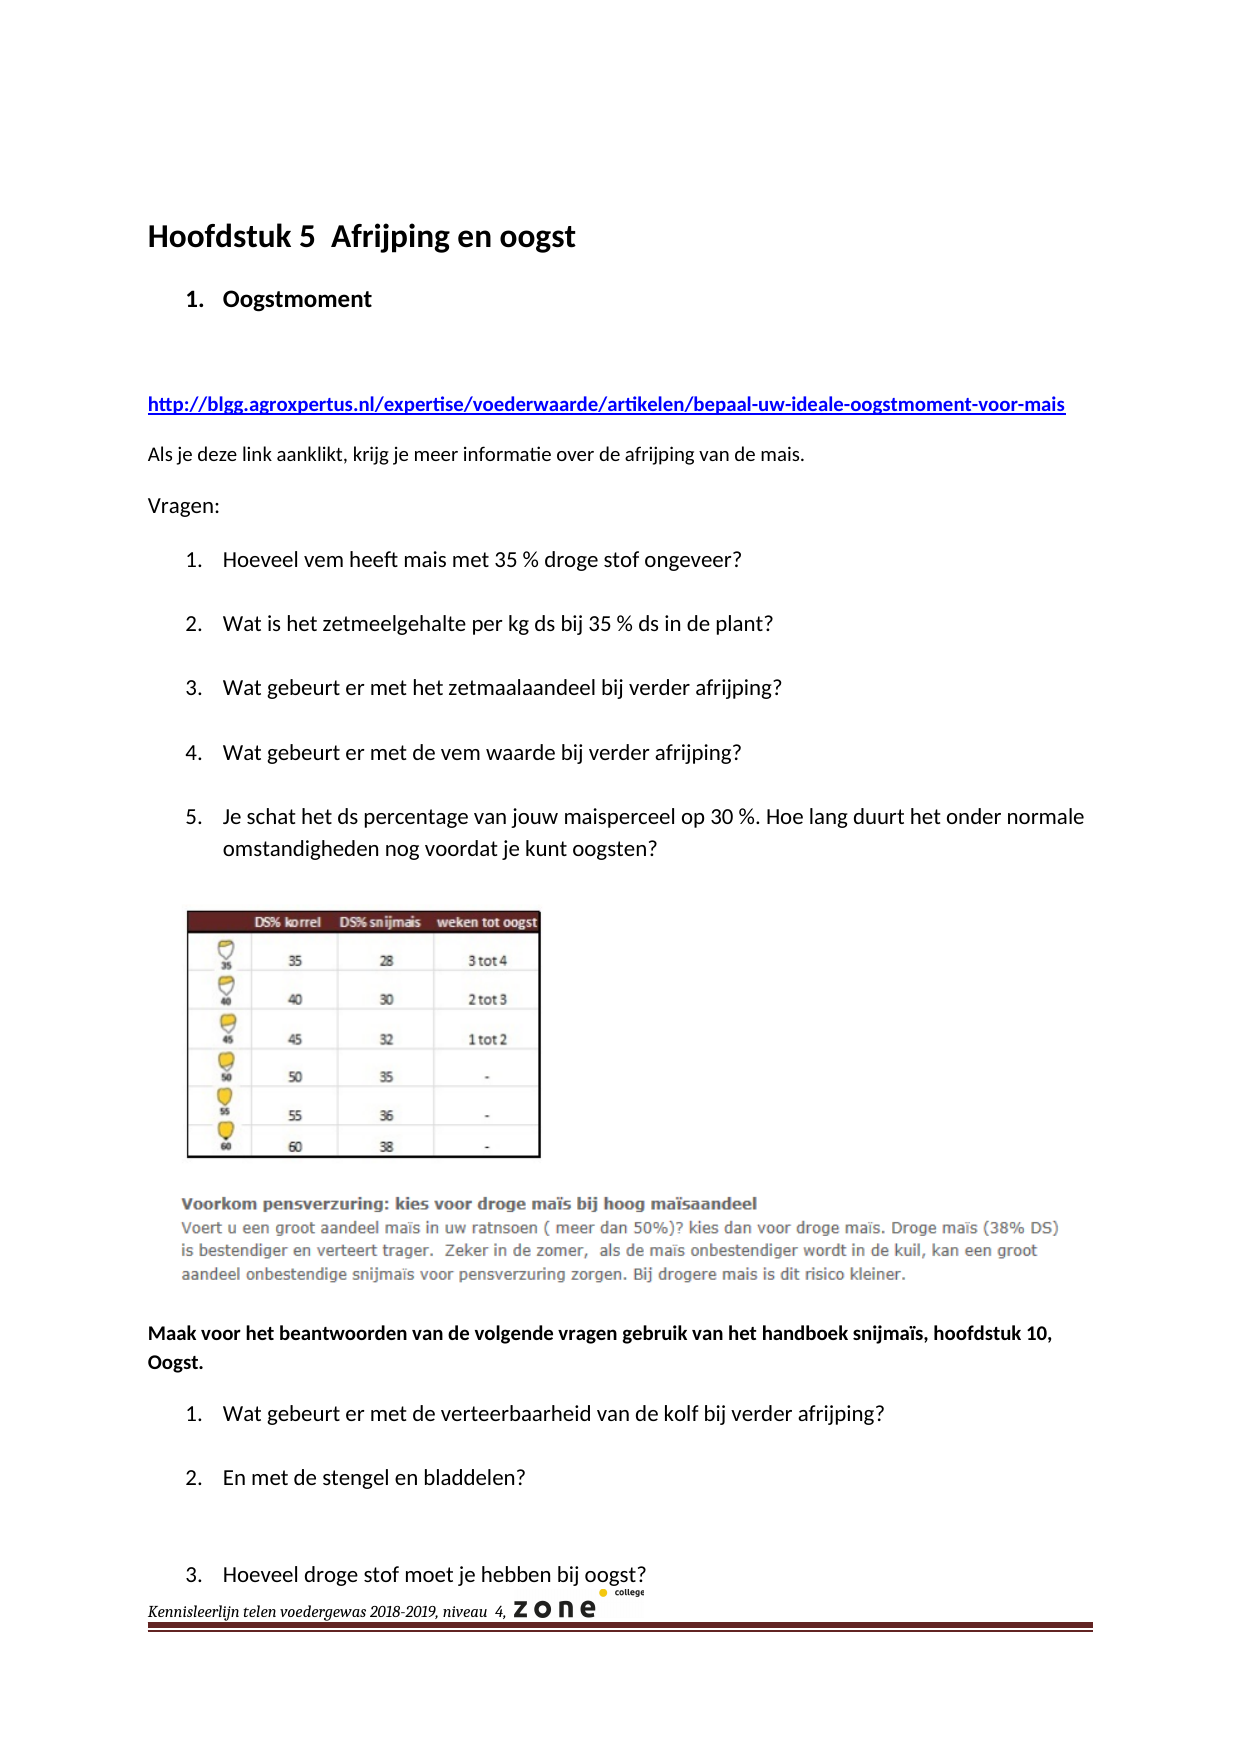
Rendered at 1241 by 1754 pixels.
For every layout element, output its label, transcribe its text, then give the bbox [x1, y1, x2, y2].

list Wat gebeurt er met de verteerbaarheid van de kolf bij verder afrijping? [185, 1399, 1093, 1427]
list Wat gebeurt er met het zetmaalaandeel bij verder afrijping? [185, 673, 1093, 701]
list Je schat het ds percentage van jouw maisperceel op 30 %. Hoe lang duurt het onder normale omstandigheden nog voordat je kunt oogsten? [185, 802, 1093, 862]
text Vragen: [148, 492, 1093, 520]
list En met de stengel en bladdelen? [185, 1463, 1093, 1491]
text Hoofdstuk 5 Afrijping en oogst [148, 215, 1093, 256]
text Maak voor het beantwoorden van de volgende vragen gebruik van het handboek snijmaïs, hoofdstuk 10, Oogst. [148, 1320, 1093, 1374]
list Oogstmoment [185, 283, 1093, 313]
list Hoeveel vem heeft mais met 35 % droge stof ongeveer? [185, 545, 1093, 573]
text http://blgg.agroxpertus.nl/expertise/voederwaarde/artikelen/bepaal-uw-ideale-oogstmoment-voor-mais [148, 392, 1093, 417]
picture [514, 1589, 644, 1618]
list Wat is het zetmeelgehalte per kg ds bij 35 % ds in de plant? [185, 609, 1093, 637]
list Wat gebeurt er met de vem waarde bij verder afrijping? [185, 738, 1093, 766]
picture [147, 887, 1093, 1295]
list Hoeveel droge stof moet je hebben bij oogst? [185, 1560, 1093, 1588]
text Als je deze link aanklikt, krijg je meer informatie over de afrijping van de mais. [148, 442, 1093, 467]
